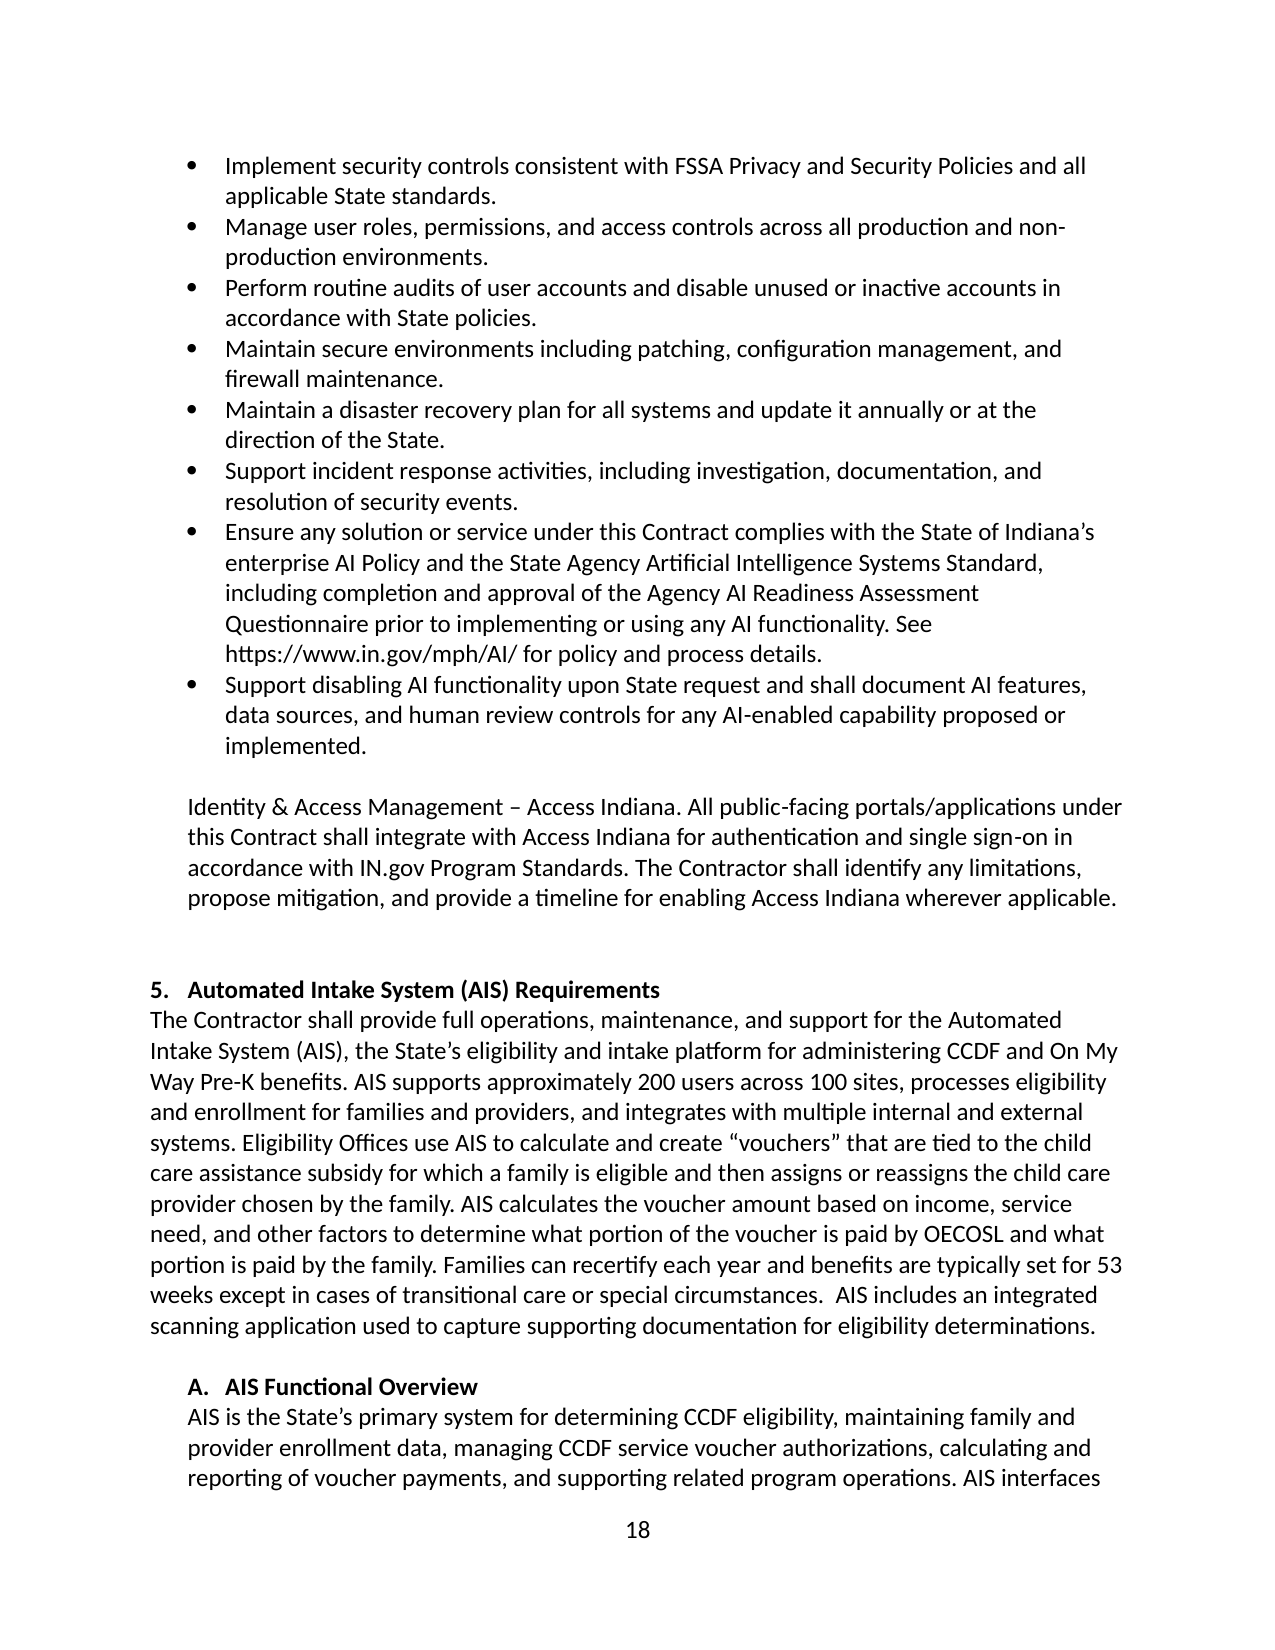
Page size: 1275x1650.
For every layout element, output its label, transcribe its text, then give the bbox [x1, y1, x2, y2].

list Manage user roles, permissions, and access controls across all production and non-production environments. [187, 211, 1125, 272]
list Maintain secure environments including patching, configuration management, and firewall maintenance. [187, 333, 1125, 394]
subtitle Automated Intake System (AIS) Requirements [150, 974, 1125, 1004]
list Maintain a disaster recovery plan for all systems and update it annually or at the direction of the State. [187, 394, 1125, 455]
list Implement security controls consistent with FSSA Privacy and Security Policies and all applicable State standards. [187, 150, 1125, 211]
text The Contractor shall provide full operations, maintenance, and support for the Automated Intake System (AIS), the State’s eligibility and intake platform for administering CCDF and On My Way Pre-K benefits. AIS supports approximately 200 users across 100 sites, processes eligibility and enrollment for families and providers, and integrates with multiple internal and external systems. Eligibility Offices use AIS to calculate and create “vouchers” that are tied to the child care assistance subsidy for which a family is eligible and then assigns or reassigns the child care provider chosen by the family. AIS calculates the voucher amount based on income, service need, and other factors to determine what portion of the voucher is paid by OECOSL and what portion is paid by the family. Families can recertify each year and benefits are typically set for 53 weeks except in cases of transitional care or special circumstances. AIS includes an integrated scanning application used to capture supporting documentation for eligibility determinations. [150, 1004, 1125, 1340]
list Perform routine audits of user accounts and disable unused or inactive accounts in accordance with State policies. [187, 272, 1125, 333]
subtitle AIS Functional Overview [187, 1371, 1125, 1401]
list Support disabling AI functionality upon State request and shall document AI features, data sources, and human review controls for any AI-enabled capability proposed or implemented. [187, 669, 1125, 760]
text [187, 1401, 1125, 1493]
list Support incident response activities, including investigation, documentation, and resolution of security events. [187, 455, 1125, 516]
list Ensure any solution or service under this Contract complies with the State of Indiana’s enterprise AI Policy and the State Agency Artificial Intelligence Systems Standard, including completion and approval of the Agency AI Readiness Assessment Questionnaire prior to implementing or using any AI functionality. See https://www.in.gov/mph/AI/ for policy and process details. [187, 516, 1125, 669]
text Identity & Access Management – Access Indiana. All public-facing portals/applications under this Contract shall integrate with Access Indiana for authentication and single sign-on in accordance with IN.gov Program Standards. The Contractor shall identify any limitations, propose mitigation, and provide a timeline for enabling Access Indiana wherever applicable. [187, 791, 1125, 913]
